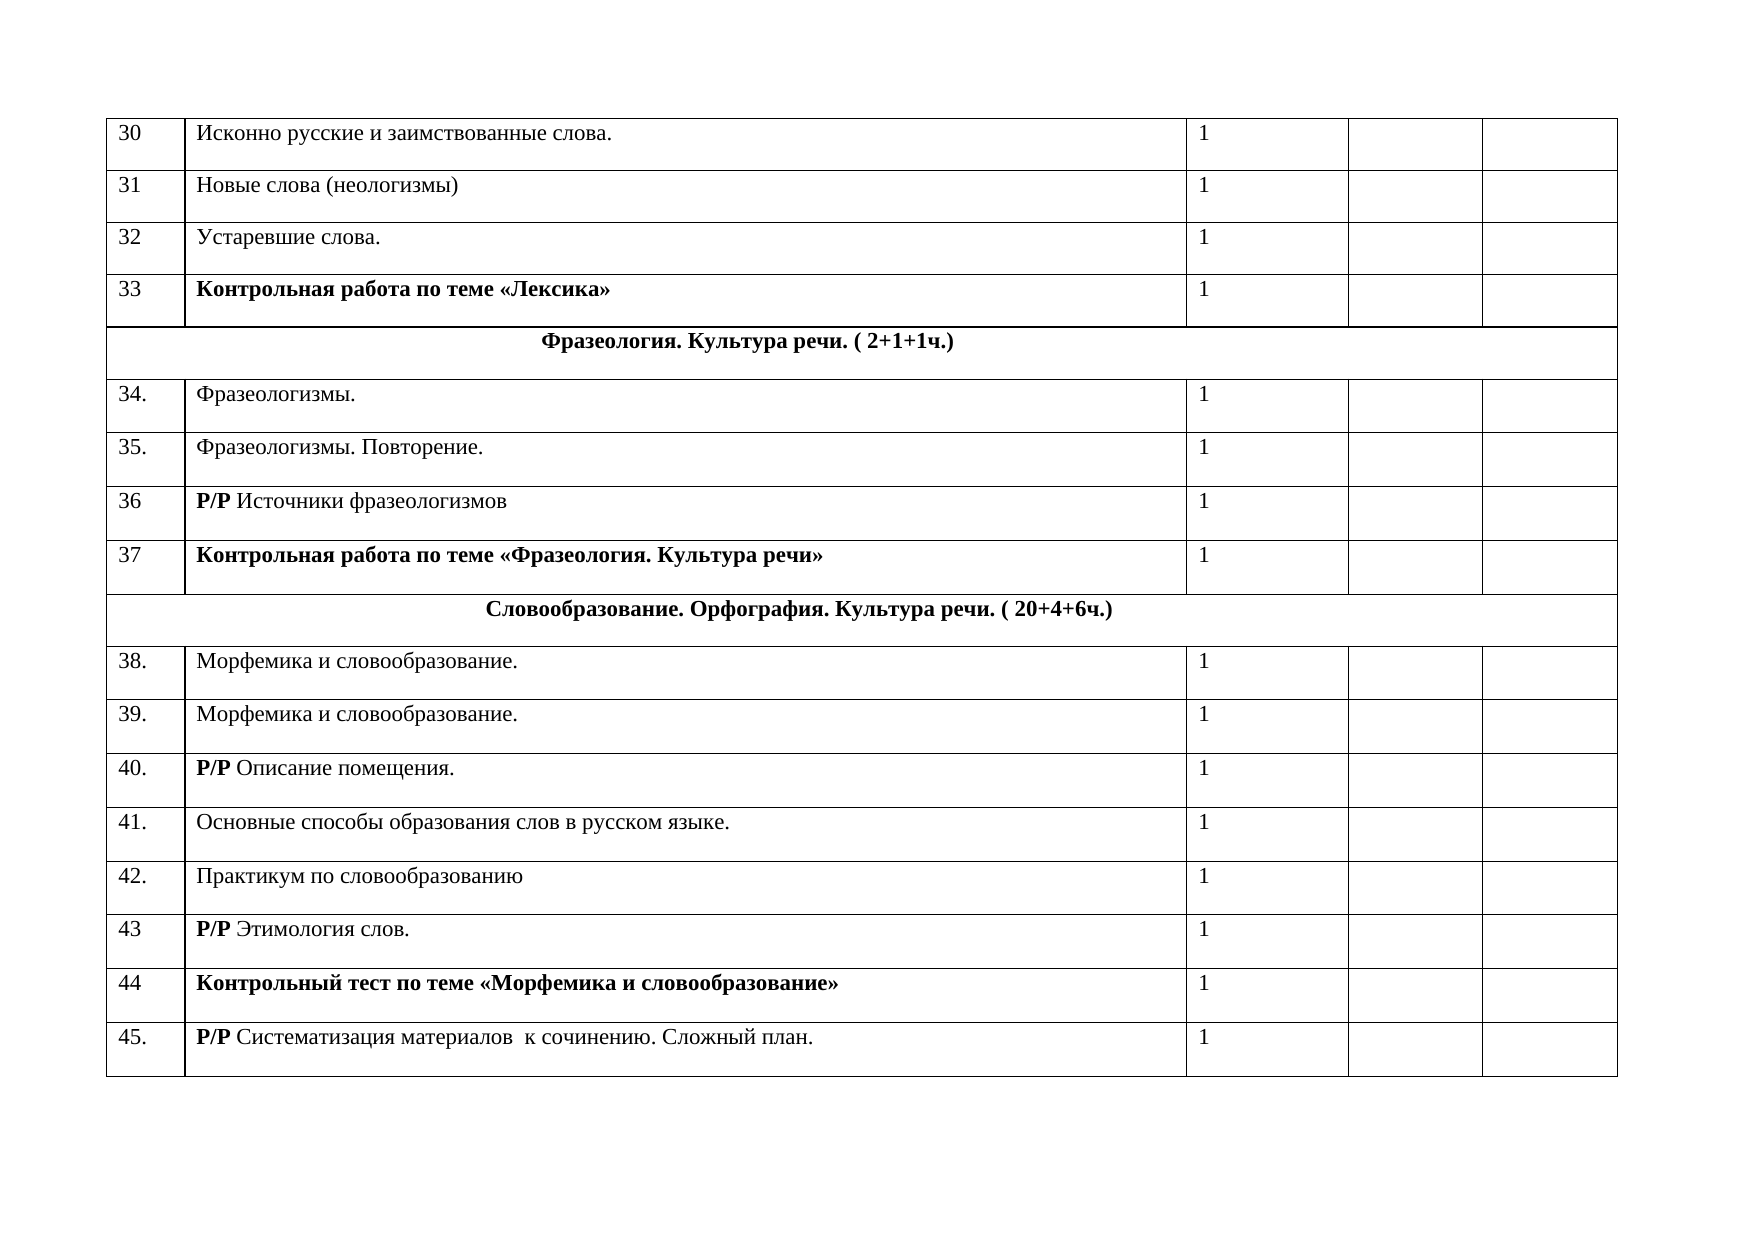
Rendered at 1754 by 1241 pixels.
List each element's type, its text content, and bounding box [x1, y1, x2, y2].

table_cell Р/Р Этимология слов. [186, 915, 1186, 968]
table_cell [1349, 862, 1482, 914]
table_cell 1 [1187, 969, 1348, 1022]
table_cell 1 [1187, 647, 1348, 699]
table_cell Исконно русские и заимствованные слова. [186, 119, 1186, 170]
table_cell 30 [107, 119, 184, 170]
table_cell [1349, 171, 1482, 222]
table_cell [1483, 647, 1617, 699]
table_cell [1349, 380, 1482, 432]
table_cell 1 [1187, 700, 1348, 753]
table_cell [1483, 1023, 1617, 1076]
table_cell [1483, 862, 1617, 914]
table_cell [1349, 808, 1482, 861]
table_cell Основные способы образования слов в русском языке. [186, 808, 1186, 861]
table_cell 1 [1187, 1023, 1348, 1076]
table_cell 1 [1187, 380, 1348, 432]
table_cell 1 [1187, 915, 1348, 968]
table_cell [1349, 487, 1482, 540]
table_cell [1483, 171, 1617, 222]
table_cell 1 [1187, 754, 1348, 807]
table_cell [1349, 754, 1482, 807]
table_cell [1349, 915, 1482, 968]
table_cell [1349, 119, 1482, 170]
table_cell Р/Р Систематизация материалов к сочинению. Сложный план. [186, 1023, 1186, 1076]
table_cell Практикум по словообразованию [186, 862, 1186, 914]
table_cell 32 [107, 223, 184, 274]
table_cell [1349, 1023, 1482, 1076]
table_cell Словообразование. Орфография. Культура речи. ( 20+4+6ч.) [107, 595, 1617, 646]
table_cell [1483, 969, 1617, 1022]
table_cell [1483, 754, 1617, 807]
table_cell Р/Р Источники фразеологизмов [186, 487, 1186, 540]
table_cell [1349, 433, 1482, 486]
table_cell Морфемика и словообразование. [186, 647, 1186, 699]
table_cell 1 [1187, 171, 1348, 222]
table_cell [1483, 275, 1617, 326]
table_cell 1 [1187, 487, 1348, 540]
table_cell 45. [107, 1023, 184, 1076]
table_cell Устаревшие слова. [186, 223, 1186, 274]
table_cell [1483, 915, 1617, 968]
table_cell 33 [107, 275, 184, 326]
table_cell Контрольная работа по теме «Фразеология. Культура речи» [186, 541, 1186, 593]
table_cell Фразеологизмы. [186, 380, 1186, 432]
table_cell [1483, 119, 1617, 170]
table_cell 42. [107, 862, 184, 914]
table_cell [1483, 700, 1617, 753]
table_cell 1 [1187, 433, 1348, 486]
table_cell [1349, 541, 1482, 593]
table_cell [1349, 275, 1482, 326]
table_cell Фразеология. Культура речи. ( 2+1+1ч.) [107, 328, 1617, 378]
table_cell 38. [107, 647, 184, 699]
table_cell Морфемика и словообразование. [186, 700, 1186, 753]
table_cell [1483, 541, 1617, 593]
table_cell [1349, 969, 1482, 1022]
table_cell 1 [1187, 119, 1348, 170]
table_cell Р/Р Описание помещения. [186, 754, 1186, 807]
table_cell [1483, 380, 1617, 432]
table_cell 1 [1187, 223, 1348, 274]
table_cell 39. [107, 700, 184, 753]
table_cell [1349, 223, 1482, 274]
table_cell Фразеологизмы. Повторение. [186, 433, 1186, 486]
table_cell Контрольный тест по теме «Морфемика и словообразование» [186, 969, 1186, 1022]
table_cell 31 [107, 171, 184, 222]
table_cell [1349, 700, 1482, 753]
table_cell 34. [107, 380, 184, 432]
table_cell [1483, 433, 1617, 486]
table_cell [1483, 487, 1617, 540]
table_cell 1 [1187, 862, 1348, 914]
table_cell 41. [107, 808, 184, 861]
table_cell Контрольная работа по теме «Лексика» [186, 275, 1186, 326]
table_cell 44 [107, 969, 184, 1022]
table_cell [1483, 808, 1617, 861]
table_cell 1 [1187, 275, 1348, 326]
table_cell 43 [107, 915, 184, 968]
table_cell [1483, 223, 1617, 274]
table_cell 37 [107, 541, 184, 593]
table_cell [1349, 647, 1482, 699]
table_cell 40. [107, 754, 184, 807]
table_cell Новые слова (неологизмы) [186, 171, 1186, 222]
table_cell 1 [1187, 541, 1348, 593]
table_cell 1 [1187, 808, 1348, 861]
table_cell 36 [107, 487, 184, 540]
table_cell 35. [107, 433, 184, 486]
